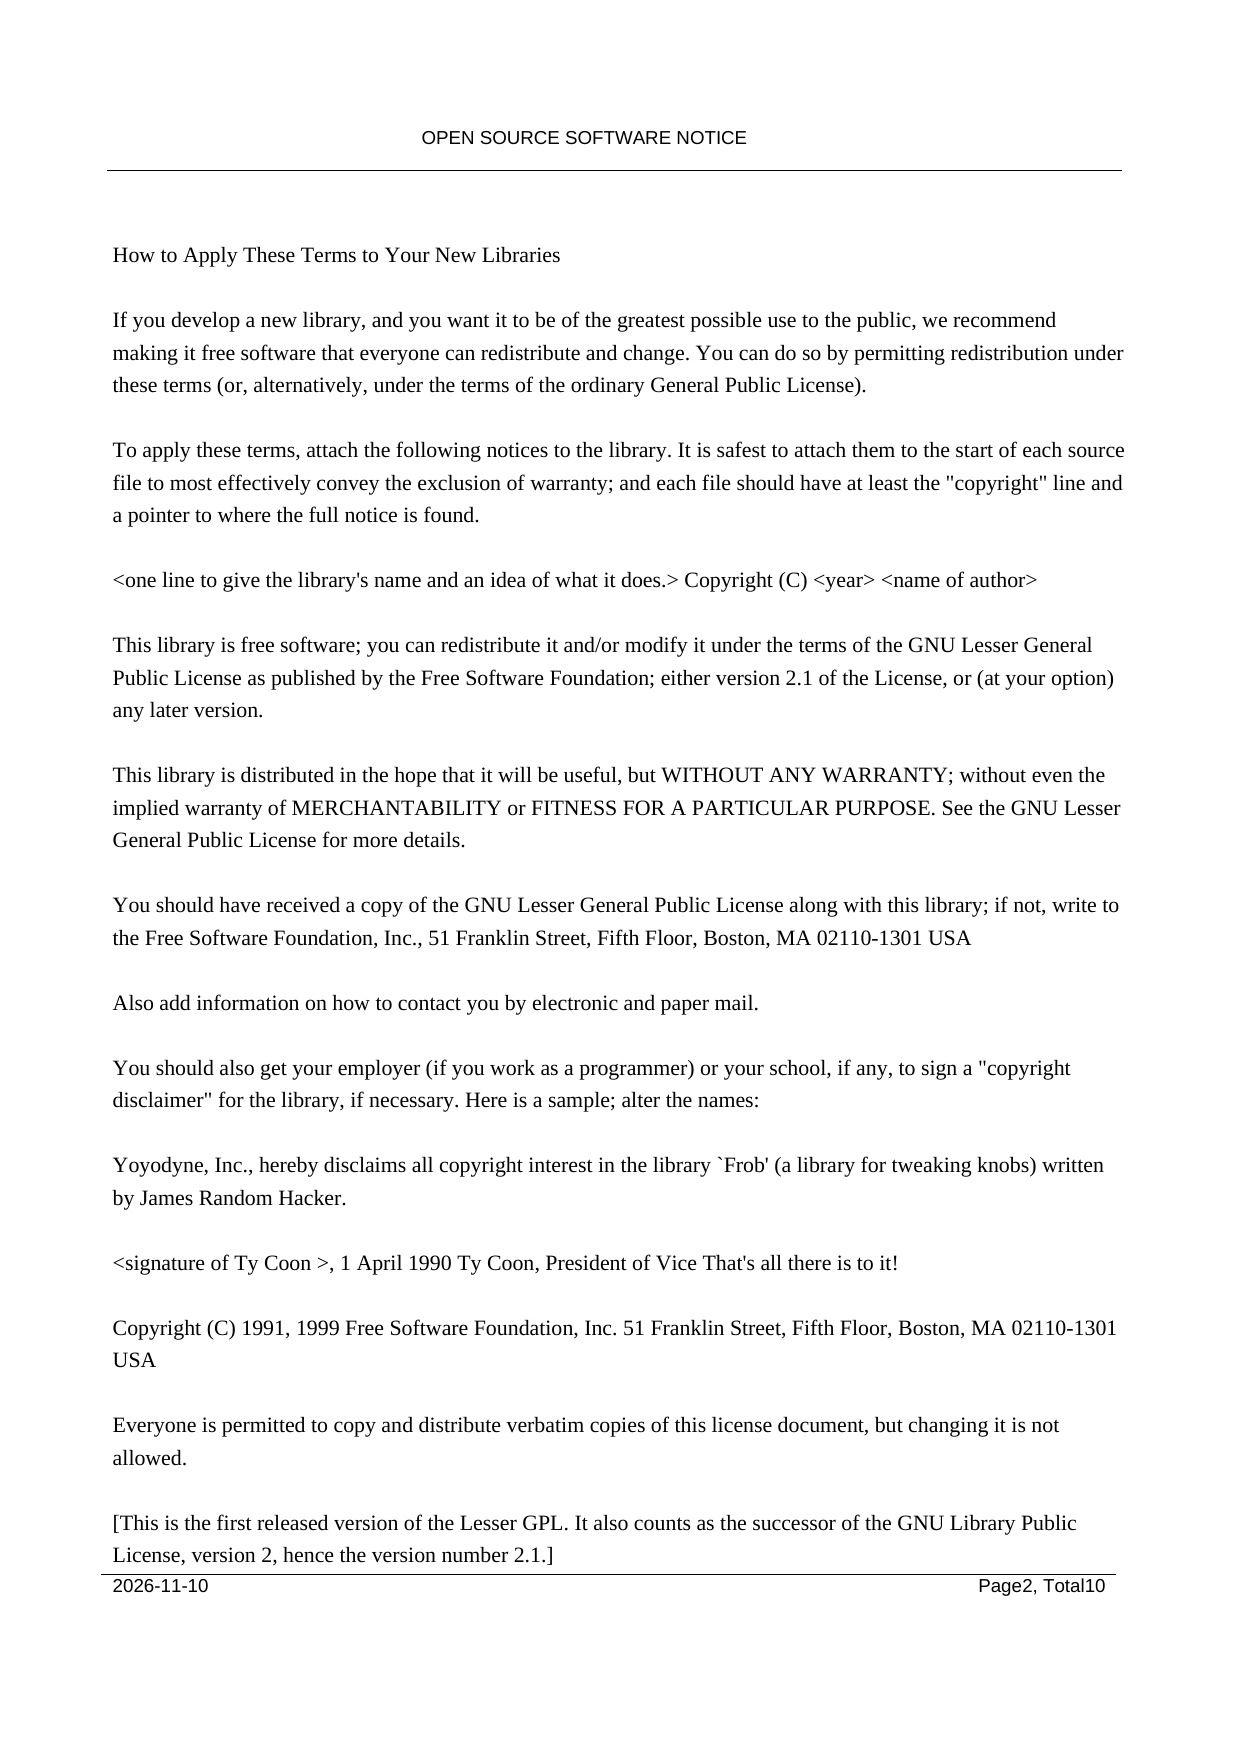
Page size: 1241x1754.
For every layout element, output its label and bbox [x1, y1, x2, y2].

text [112, 206, 1128, 1571]
